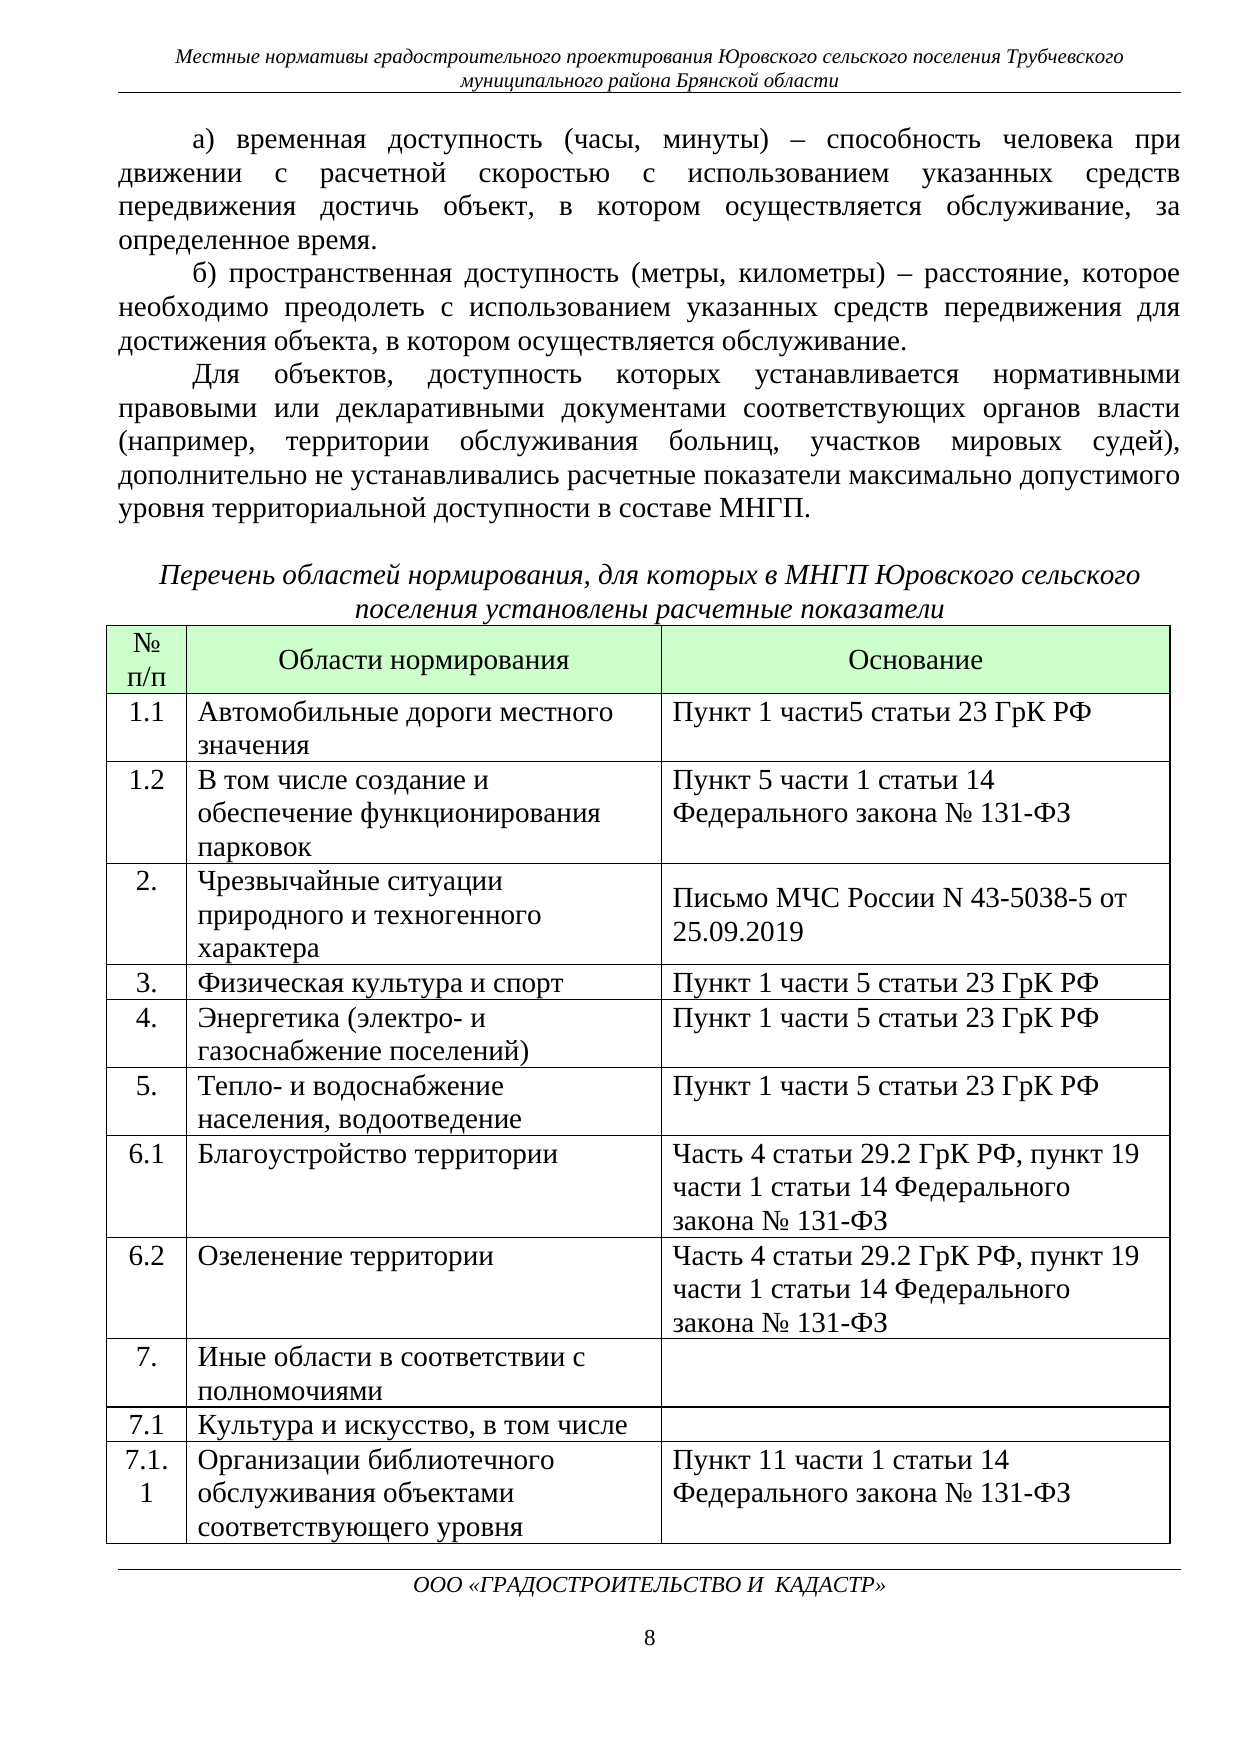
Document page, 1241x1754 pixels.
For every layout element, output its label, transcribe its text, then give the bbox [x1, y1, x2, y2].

table_cell Автомобильные дороги местного значения [187, 694, 661, 761]
table_header Области нормирования [187, 626, 661, 693]
table_cell Благоустройство территории [187, 1136, 661, 1237]
table_cell 3. [107, 965, 186, 999]
table_cell Пункт 1 части 5 статьи 23 ГрК РФ [662, 1068, 1169, 1135]
table_cell 1.1 [107, 694, 186, 761]
table_cell Пункт 11 части 1 статьи 14 Федерального закона № 131-ФЗ [662, 1442, 1169, 1543]
table_cell Озеленение территории [187, 1238, 661, 1338]
table_cell Физическая культура и спорт [187, 965, 661, 999]
table_cell Пункт 5 части 1 статьи 14 Федерального закона № 131-ФЗ [662, 762, 1169, 862]
table_cell Культура и искусство, в том числе [187, 1408, 661, 1441]
table_cell Энергетика (электро- и газоснабжение поселений) [187, 1000, 661, 1067]
table_cell 6.1 [107, 1136, 186, 1237]
table_cell Тепло- и водоснабжение населения, водоотведение [187, 1068, 661, 1135]
table_cell 7.1 [107, 1408, 186, 1441]
table_cell Иные области в соответствии с полномочиями [187, 1339, 661, 1406]
table_cell Пункт 1 части 5 статьи 23 ГрК РФ [662, 1000, 1169, 1067]
table_cell Организации библиотечного обслуживания объектами соответствующего уровня [187, 1442, 661, 1543]
table_cell 6.2 [107, 1238, 186, 1338]
text б) пространственная доступность (метры, километры) – расстояние, которое необходимо преодолеть с использованием указанных средств передвижения для достижения объекта, в котором осуществляется обслуживание. [118, 256, 1181, 356]
table_header № п/п [107, 626, 186, 693]
table_cell Часть 4 статьи 29.2 ГрК РФ, пункт 19 части 1 статьи 14 Федерального закона № 131-ФЗ [662, 1136, 1169, 1237]
table_cell 7. [107, 1339, 186, 1406]
table_cell 2. [107, 864, 186, 964]
table_cell 5. [107, 1068, 186, 1135]
table_cell Пункт 1 части 5 статьи 23 ГрК РФ [662, 965, 1169, 999]
table_cell Пункт 1 части5 статьи 23 ГрК РФ [662, 694, 1169, 761]
table_header Основание [662, 626, 1169, 693]
text Перечень областей нормирования, для которых в МНГП Юровского сельского поселения установлены расчетные показатели [118, 557, 1181, 624]
table_cell 7.1.1 [107, 1442, 186, 1543]
table_cell [662, 1408, 1169, 1441]
text а) временная доступность (часы, минуты) – способность человека при движении с расчетной скоростью с использованием указанных средств передвижения достичь объект, в котором осуществляется обслуживание, за определенное время. [118, 121, 1181, 256]
table_cell 4. [107, 1000, 186, 1067]
table_cell [662, 1339, 1169, 1406]
table_cell Чрезвычайные ситуации природного и техногенного характера [187, 864, 661, 964]
table_cell Письмо МЧС России N 43-5038-5 от 25.09.2019 [662, 864, 1169, 964]
table_cell В том числе создание и обеспечение функционирования парковок [187, 762, 661, 862]
text Для объектов, доступность которых устанавливается нормативными правовыми или декларативными документами соответствующих органов власти (например, территории обслуживания больниц, участков мировых судей), дополнительно не устанавливались расчетные показатели максимально допустимого уровня территориальной доступности в составе МНГП. [118, 356, 1181, 524]
table_cell 1.2 [107, 762, 186, 862]
table_cell Часть 4 статьи 29.2 ГрК РФ, пункт 19 части 1 статьи 14 Федерального закона № 131-ФЗ [662, 1238, 1169, 1338]
